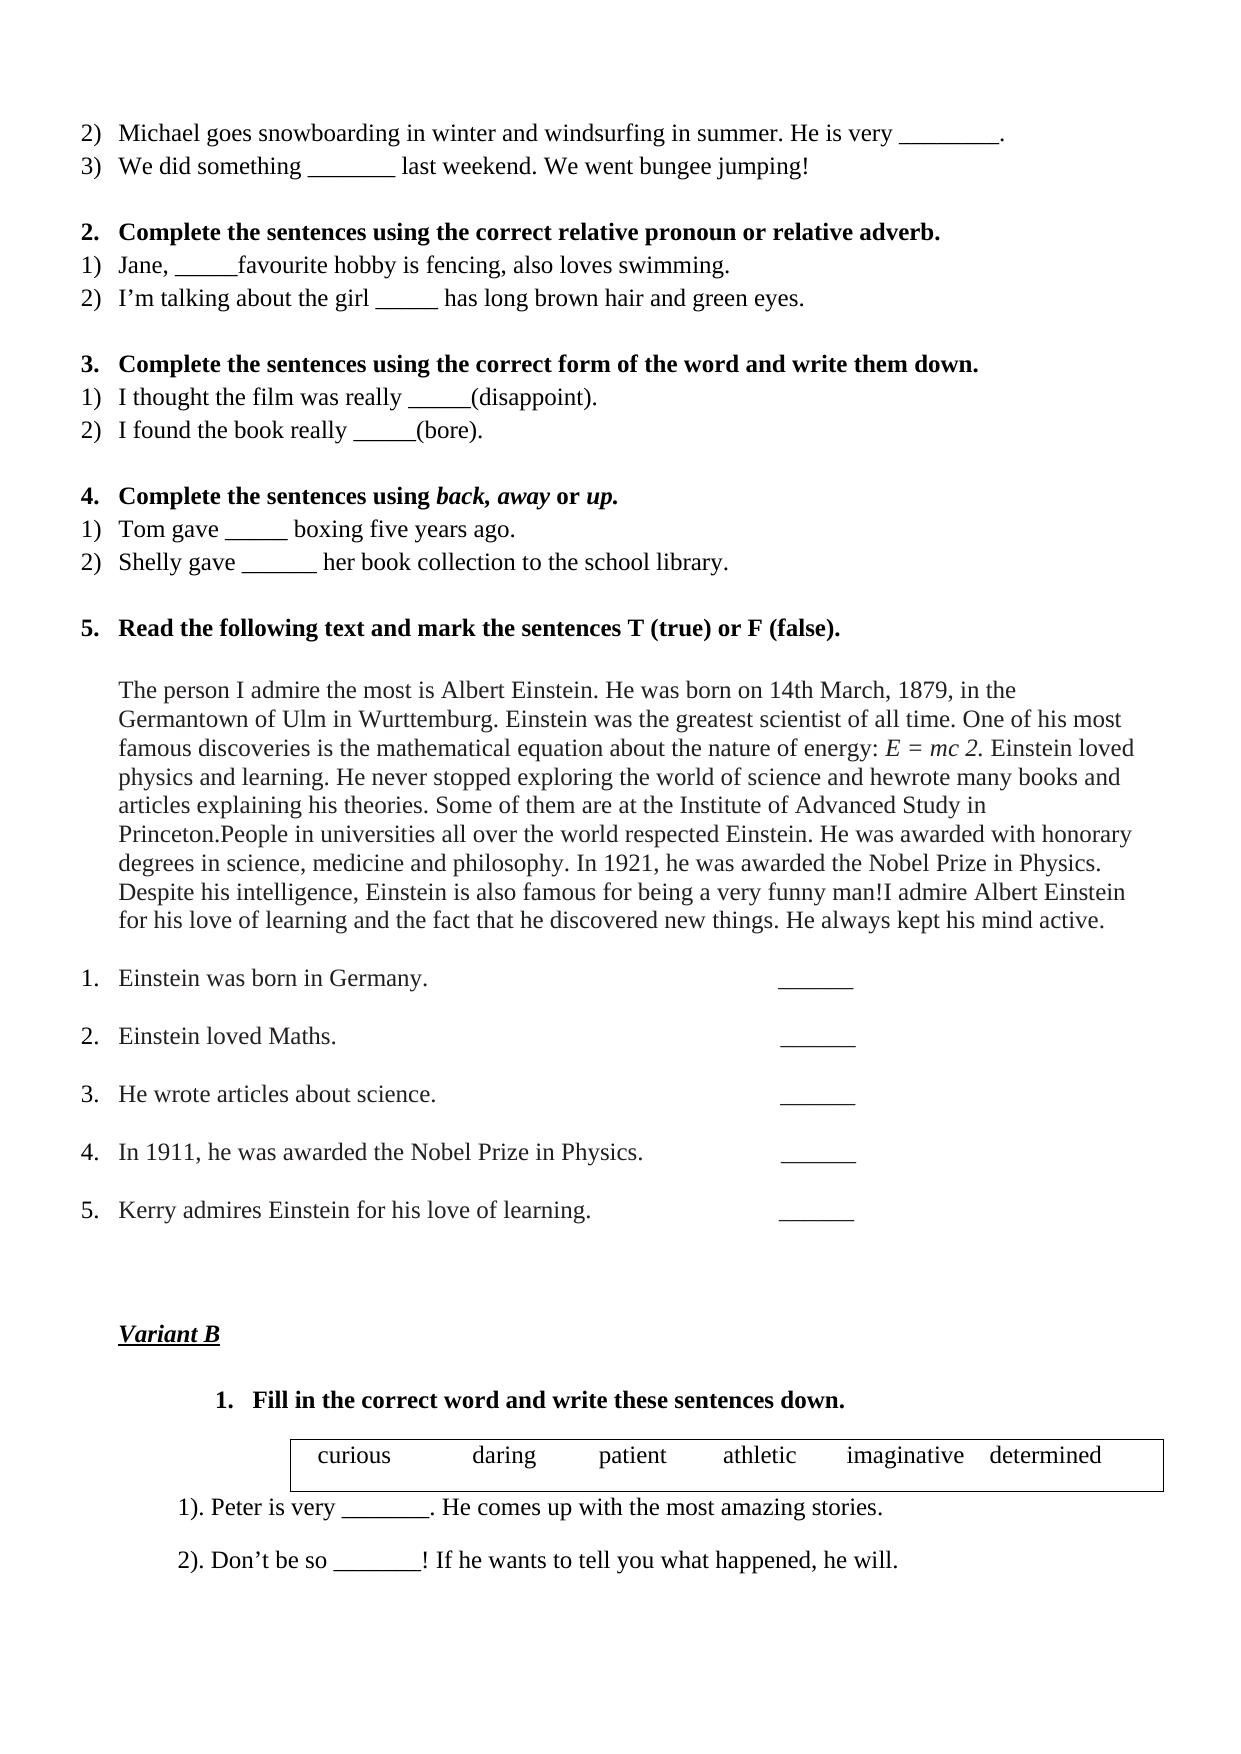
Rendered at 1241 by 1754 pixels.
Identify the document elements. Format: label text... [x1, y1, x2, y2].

list Einstein was born in Germany. ______ [81, 963, 1152, 992]
list We did something _______ last weekend. We went bungee jumping! [81, 151, 1152, 180]
list Read the following text and mark the sentences T (true) or F (false). [81, 613, 1152, 642]
list I’m talking about the girl _____ has long brown hair and green eyes. [81, 283, 1152, 312]
list Variant B [118, 1319, 1152, 1348]
list Complete the sentences using the correct form of the word and write them down. [81, 349, 1152, 378]
list I thought the film was really _____(disappoint). [81, 382, 1152, 411]
list Einstein loved Maths. ______ [81, 1021, 1152, 1050]
list Kerry admires Einstein for his love of learning. ______ [81, 1195, 1152, 1224]
text 2). Don’t be so _______! If he wants to tell you what happened, he will. [177, 1546, 1152, 1574]
list Shelly gave ______ her book collection to the school library. [81, 547, 1152, 576]
list Complete the sentences using back, away or up. [81, 481, 1152, 510]
text The person I admire the most is Albert Einstein. He was born on 14th March, 1879, in the Germantown of Ulm in Wurttemburg. Einstein was the greatest scientist of all time. One of his most famous discoveries is the mathematical equation about the nature of energy: E = mc 2. Einstein loved physics and learning. He never stopped exploring the world of science and hewrote many books and articles explaining his theories. Some of them are at the Institute of Advanced Study in Princeton.People in universities all over the world respected Einstein. He was awarded with honorary degrees in science, medicine and philosophy. In 1921, he was awarded the Nobel Prize in Physics. Despite his intelligence, Einstein is also famous for being a very funny man!I admire Albert Einstein for his love of learning and the fact that he discovered new things. He always kept his mind active. [118, 676, 1152, 934]
list Michael goes snowboarding in winter and windsurfing in summer. He is very ________. [81, 118, 1152, 147]
list Jane, _____favourite hobby is fencing, also loves swimming. [81, 250, 1152, 279]
list Complete the sentences using the correct relative pronoun or relative adverb. [81, 217, 1152, 246]
list I found the book really _____(bore). [81, 415, 1152, 444]
list He wrote articles about science. ______ [81, 1079, 1152, 1108]
list Fill in the correct word and write these sentences down. [215, 1385, 1152, 1414]
list In 1911, he was awarded the Nobel Prize in Physics. ______ [81, 1137, 1152, 1166]
text 1). Peter is very _______. He comes up with the most amazing stories. [177, 1492, 1152, 1521]
table_header curious daring patient athletic imaginative determined [291, 1440, 1163, 1491]
list Tom gave _____ boxing five years ago. [81, 514, 1152, 543]
